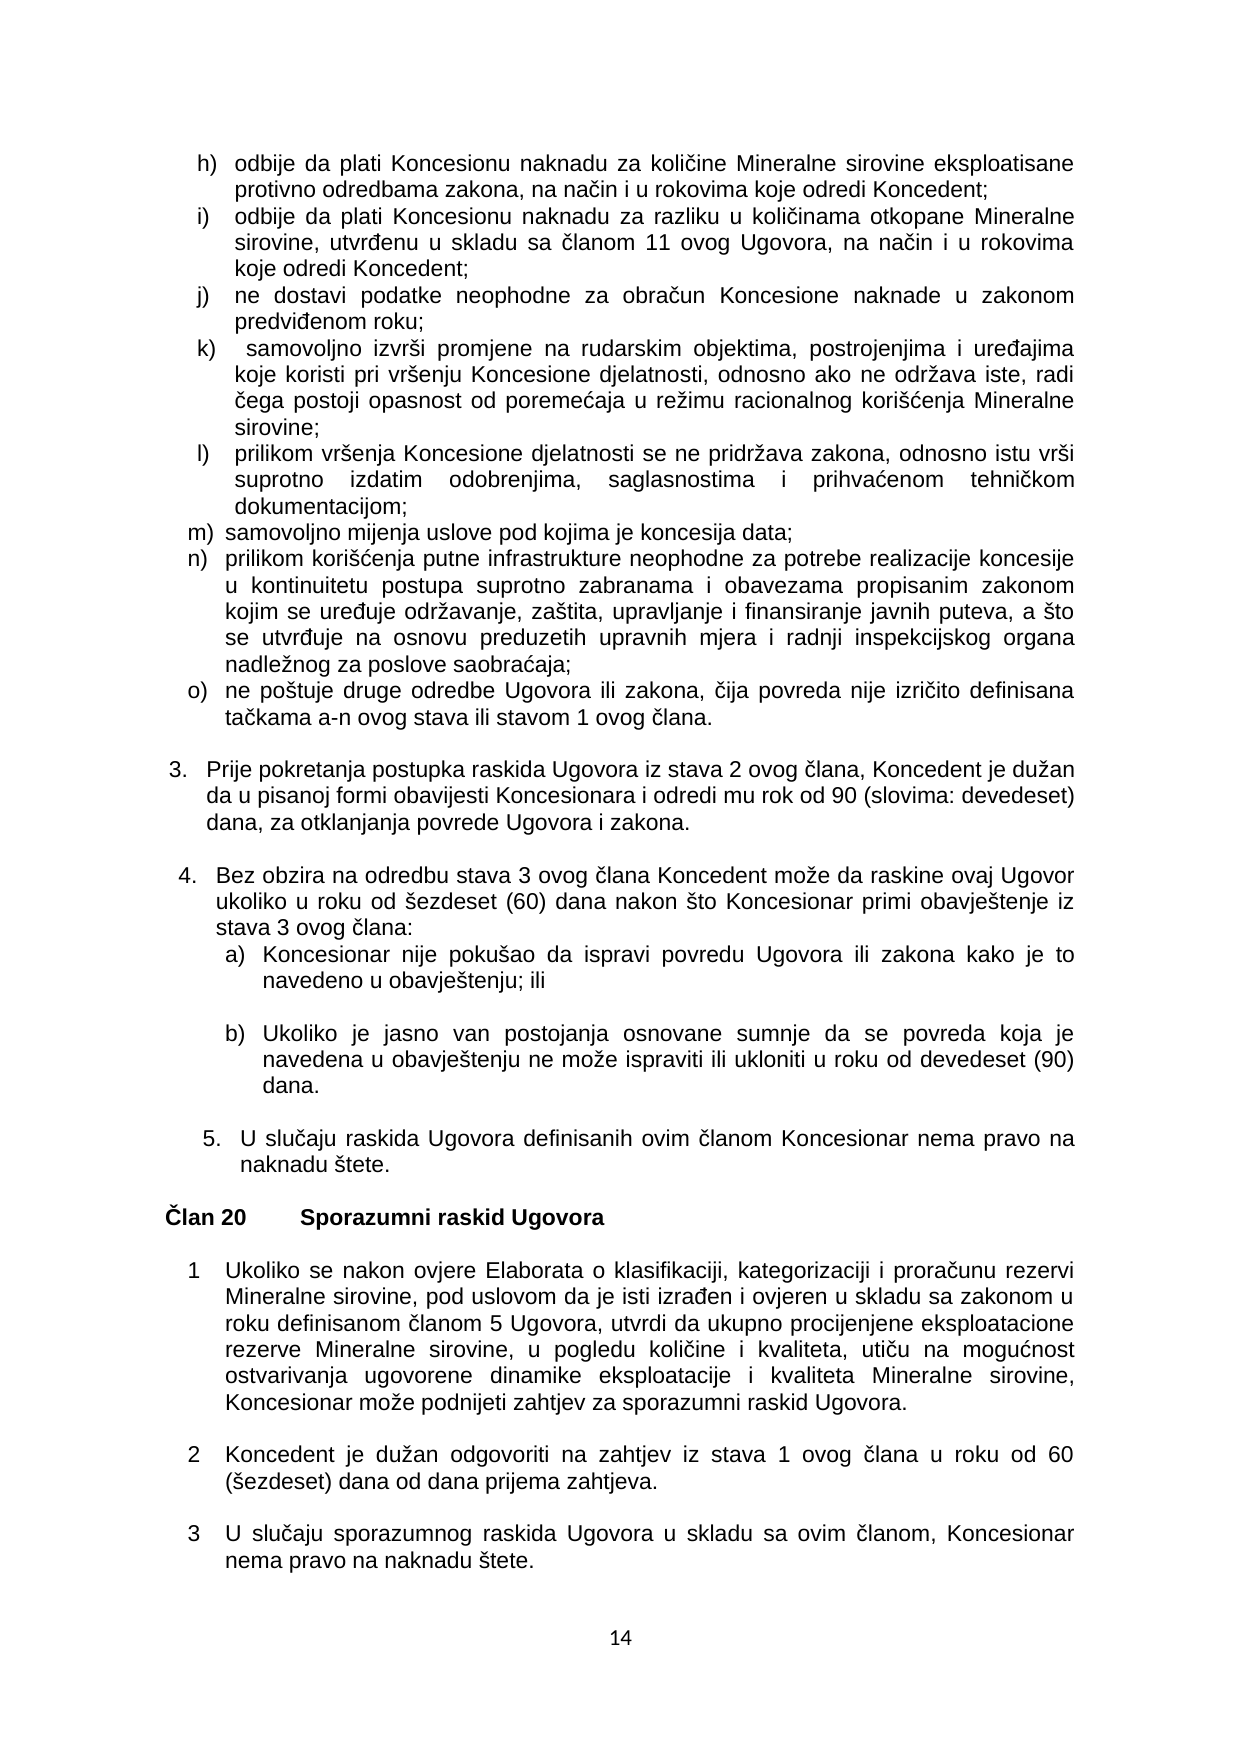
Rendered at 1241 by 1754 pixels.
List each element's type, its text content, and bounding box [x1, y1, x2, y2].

list U slučaju sporazumnog raskida Ugovora u skladu sa ovim članom, Koncesionar nema pravo na naknadu štete. [187, 1520, 1075, 1573]
list Ukoliko je jasno van postojanja osnovane sumnje da se povreda koja je navedena u obavještenju ne može ispraviti ili ukloniti u roku od devedeset (90) dana. [225, 1020, 1075, 1099]
list Koncedent je dužan odgovoriti na zahtjev iz stava 1 ovog člana u roku od 60 (šezdeset) dana od dana prijema zahtjeva. [187, 1441, 1075, 1494]
list Bez obzira na odredbu stava 3 ovog člana Koncedent može da raskine ovaj Ugovor ukoliko u roku od šezdeset (60) dana nakon što Koncesionar primi obavještenje iz stava 3 ovog člana: [178, 862, 1075, 941]
list prilikom korišćenja putne infrastrukture neophodne za potrebe realizacije koncesije u kontinuitetu postupa suprotno zabranama i obavezama propisanim zakonom kojim se uređuje održavanje, zaštita, upravljanje i finansiranje javnih puteva, a što se utvrđuje na osnovu preduzetih upravnih mjera i radnji inspekcijskog organa nadležnog za poslove saobraćaja; [187, 545, 1075, 677]
list Sporazumni raskid Ugovora [165, 1204, 1075, 1231]
list samovoljno izvrši promjene na rudarskim objektima, postrojenjima i uređajima koje koristi pri vršenju Koncesione djelatnosti, odnosno ako ne održava iste, radi čega postoji opasnost od poremećaja u režimu racionalnog korišćenja Mineralne sirovine; [197, 334, 1075, 440]
list odbije da plati Koncesionu naknadu za razliku u količinama otkopane Mineralne sirovine, utvrđenu u skladu sa članom 11 ovog Ugovora, na način i u rokovima koje odredi Koncedent; [197, 203, 1075, 282]
list Koncesionar nije pokušao da ispravi povredu Ugovora ili zakona kako je to navedeno u obavještenju; ili [225, 941, 1075, 993]
list U slučaju raskida Ugovora definisanih ovim članom Koncesionar nema pravo na naknadu štete. [202, 1125, 1075, 1178]
list Prije pokretanja postupka raskida Ugovora iz stava 2 ovog člana, Koncedent je dužan da u pisanoj formi obavijesti Koncesionara i odredi mu rok od 90 (slovima: devedeset) dana, za otklanjanja povrede Ugovora i zakona. [169, 756, 1075, 835]
list ne dostavi podatke neophodne za obračun Koncesione naknade u zakonom predviđenom roku; [197, 282, 1075, 334]
list samovoljno mijenja uslove pod kojima je koncesija data; [187, 519, 1075, 545]
list Ukoliko se nakon ovjere Elaborata o klasifikaciji, kategorizaciji i proračunu rezervi Mineralne sirovine, pod uslovom da je isti izrađen i ovjeren u skladu sa zakonom u roku definisanom članom 5 Ugovora, utvrdi da ukupno procijenjene eksploatacione rezerve Mineralne sirovine, u pogledu količine i kvaliteta, utiču na mogućnost ostvarivanja ugovorene dinamike eksploatacije i kvaliteta Mineralne sirovine, Koncesionar može podnijeti zahtjev za sporazumni raskid Ugovora. [187, 1257, 1075, 1415]
list odbije da plati Koncesionu naknadu za količine Mineralne sirovine eksploatisane protivno odredbama zakona, na način i u rokovima koje odredi Koncedent; [197, 150, 1075, 203]
list ne poštuje druge odredbe Ugovora ili zakona, čija povreda nije izričito definisana tačkama a-n ovog stava ili stavom 1 ovog člana. [187, 677, 1075, 730]
list prilikom vršenja Koncesione djelatnosti se ne pridržava zakona, odnosno istu vrši suprotno izdatim odobrenjima, saglasnostima i prihvaćenom tehničkom dokumentacijom; [197, 440, 1075, 519]
